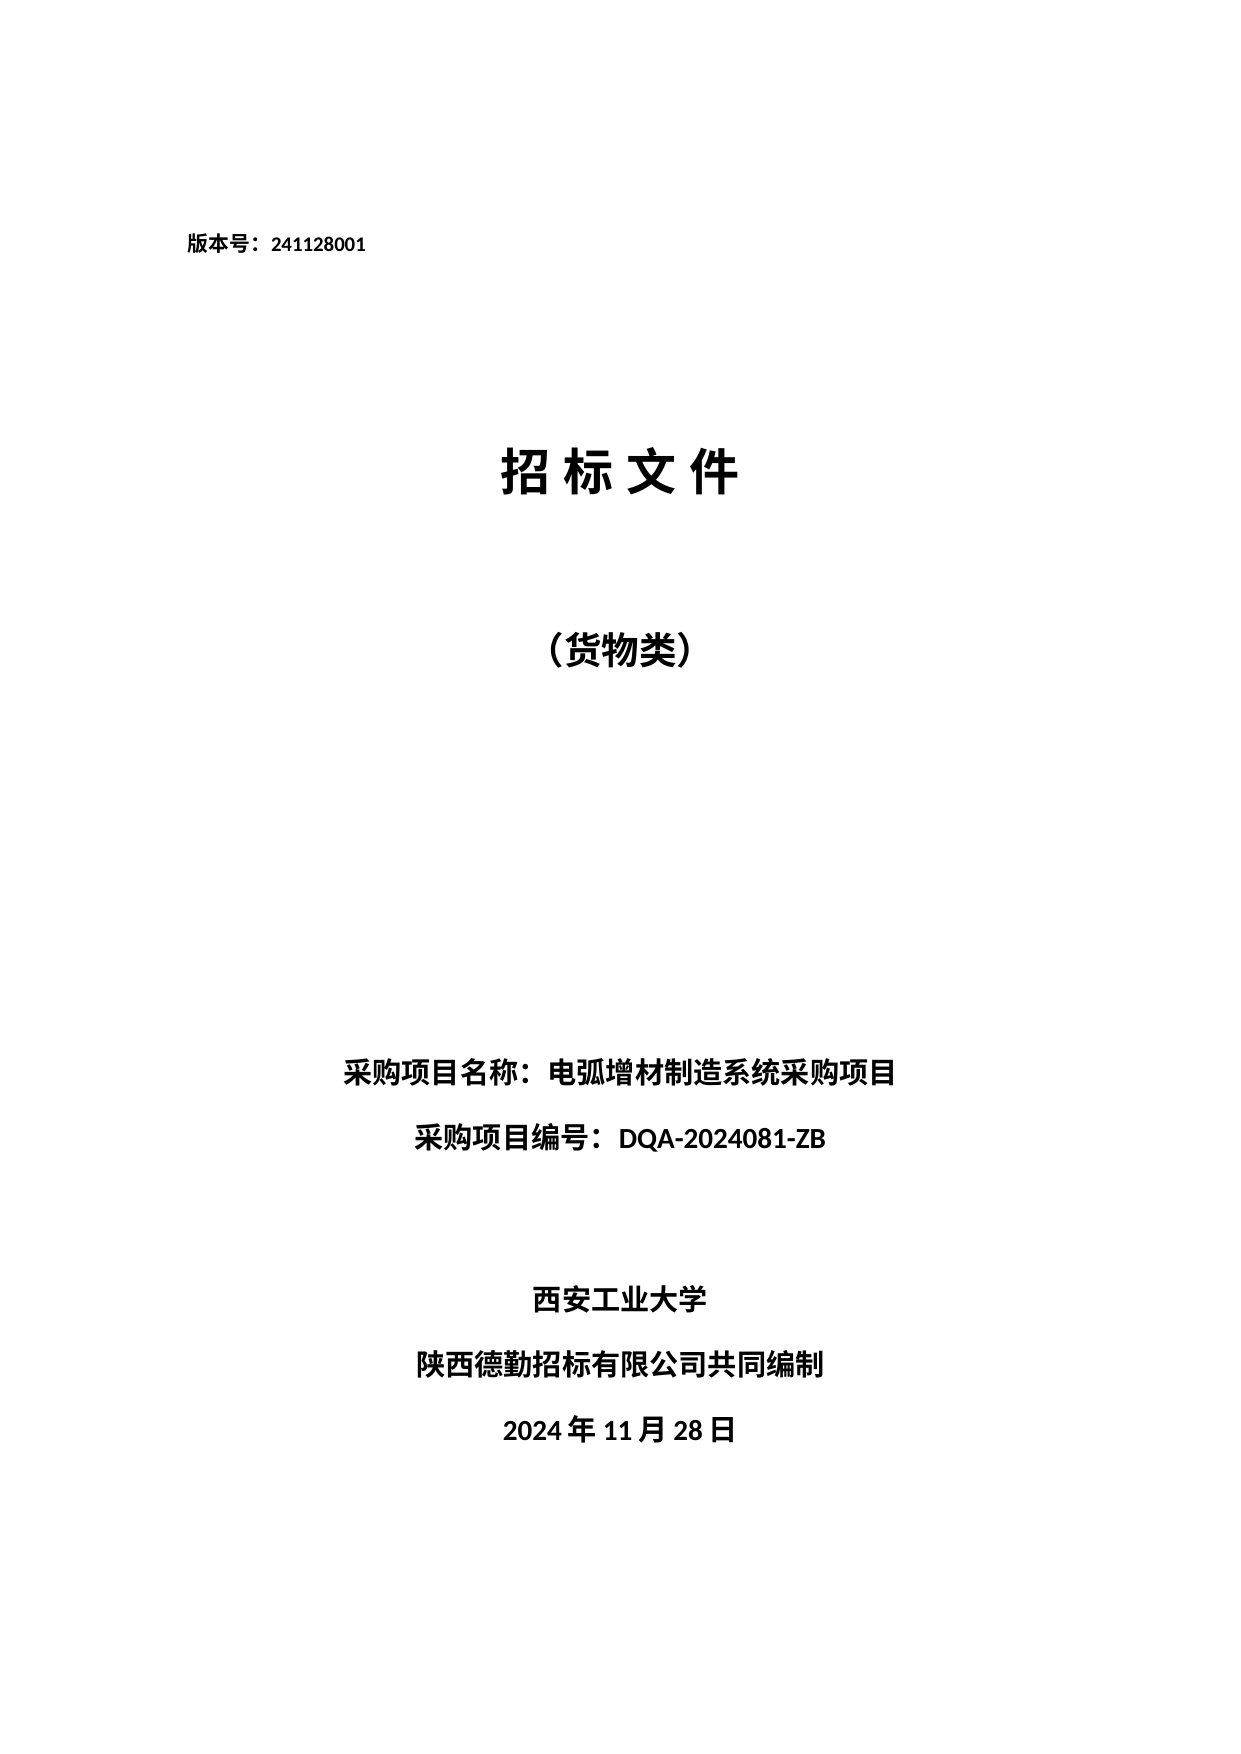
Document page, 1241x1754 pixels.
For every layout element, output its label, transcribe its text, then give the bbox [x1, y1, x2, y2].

text 陕西德勤招标有限公司共同编制 [187, 1332, 1053, 1397]
text 版本号：241128001 [187, 227, 1053, 422]
text 采购项目编号：DQA-2024081-ZB [187, 1104, 1053, 1267]
text 招 标 文 件 [187, 422, 1053, 617]
text （货物类） [187, 617, 1053, 1039]
text 西安工业大学 [187, 1267, 1053, 1332]
text 采购项目名称：电弧增材制造系统采购项目 [187, 1039, 1053, 1104]
text 2024年11月28日 [187, 1397, 1053, 1462]
